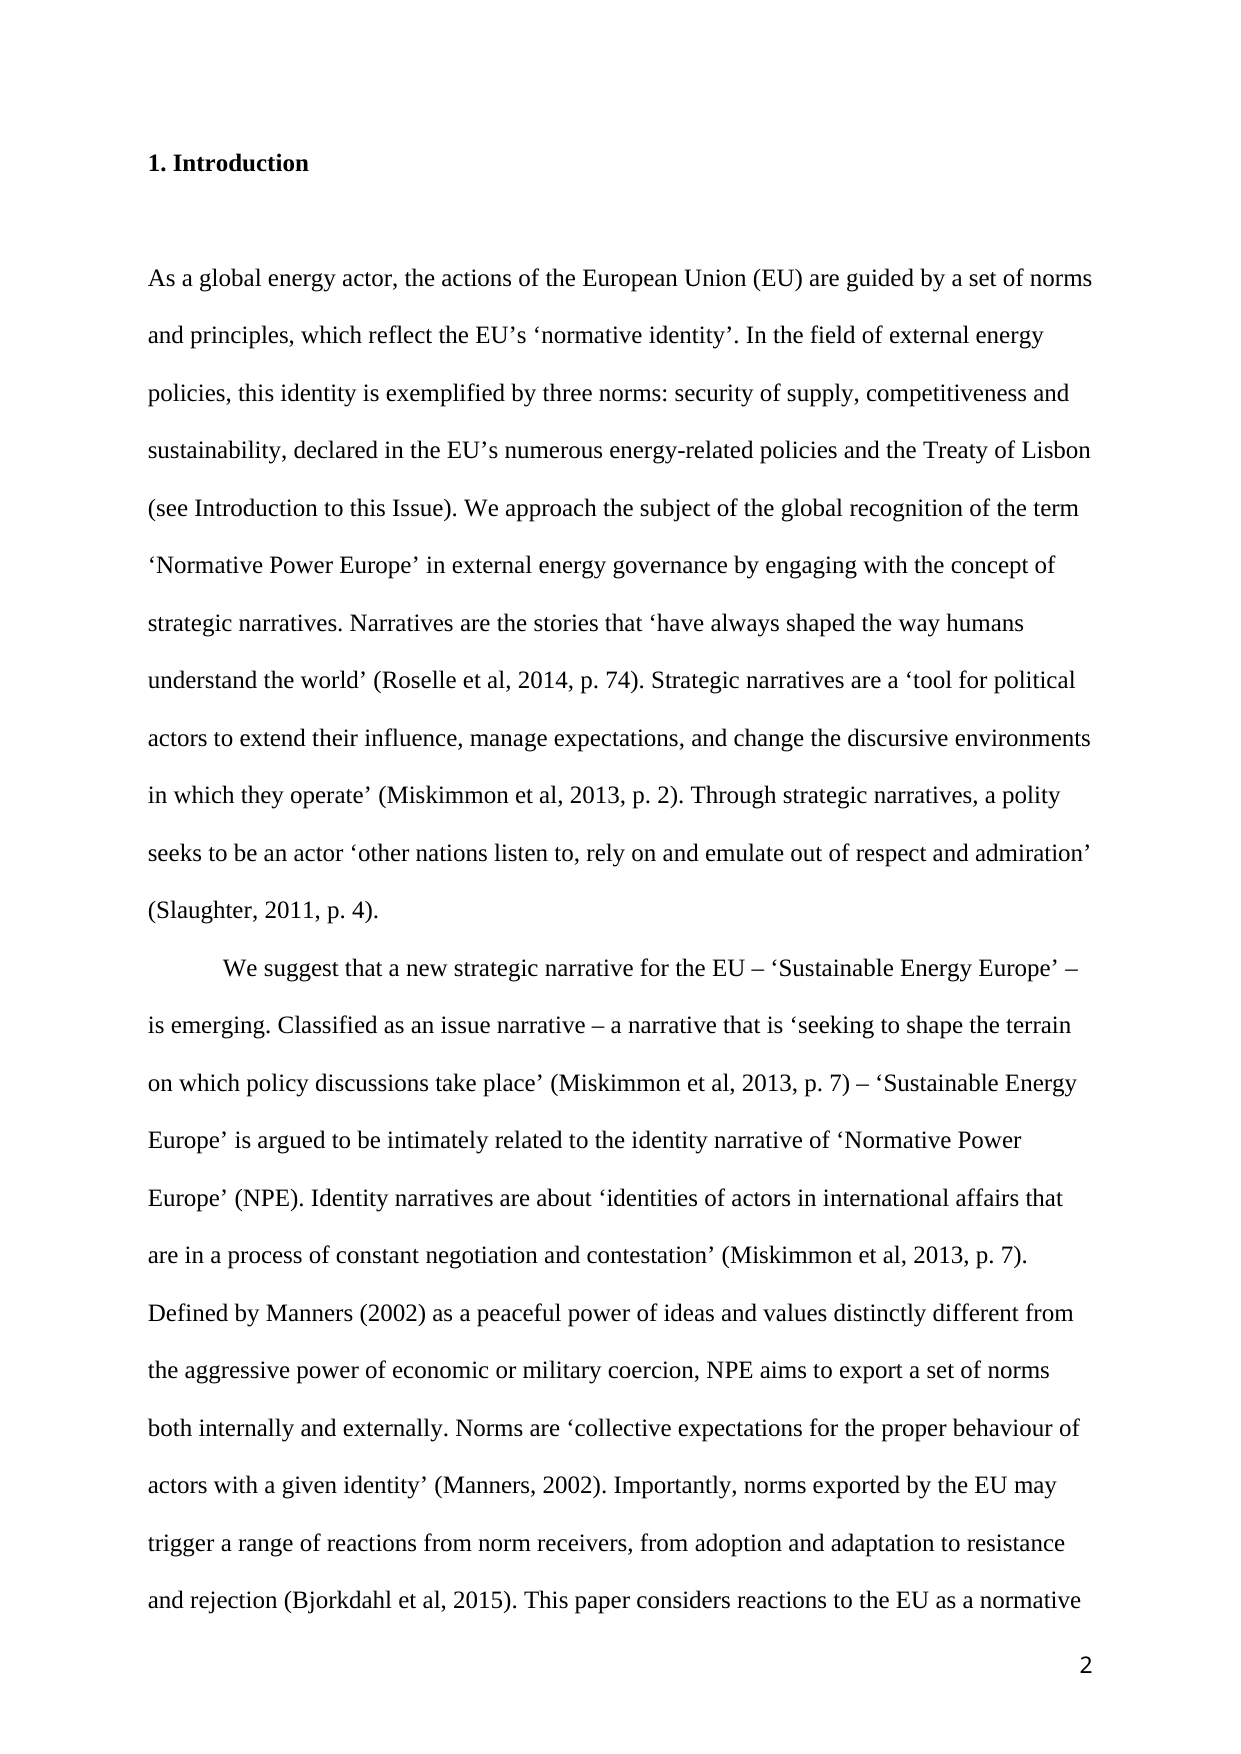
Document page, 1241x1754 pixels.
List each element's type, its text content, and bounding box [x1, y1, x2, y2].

text As a global energy actor, the actions of the European Union (EU) are guided by a set of norms and principles, which reflect the EU’s ‘normative identity’. In the field of external energy policies, this identity is exemplified by three norms: security of supply, competitiveness and sustainability, declared in the EU’s numerous energy-related policies and the Treaty of Lisbon (see Introduction to this Issue). We approach the subject of the global recognition of the term ‘Normative Power Europe’ in external energy governance by engaging with the concept of strategic narratives. Narratives are the stories that ‘have always shaped the way humans understand the world’ (Roselle et al, 2014, p. 74). Strategic narratives are a ‘tool for political actors to extend their influence, manage expectations, and change the discursive environments in which they operate’ (Miskimmon et al, 2013, p. 2). Through strategic narratives, a polity seeks to be an actor ‘other nations listen to, rely on and emulate out of respect and admiration’ (Slaughter, 2011, p. 4). [148, 263, 1093, 924]
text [148, 953, 1093, 1614]
text 1. Introduction [148, 148, 1093, 176]
